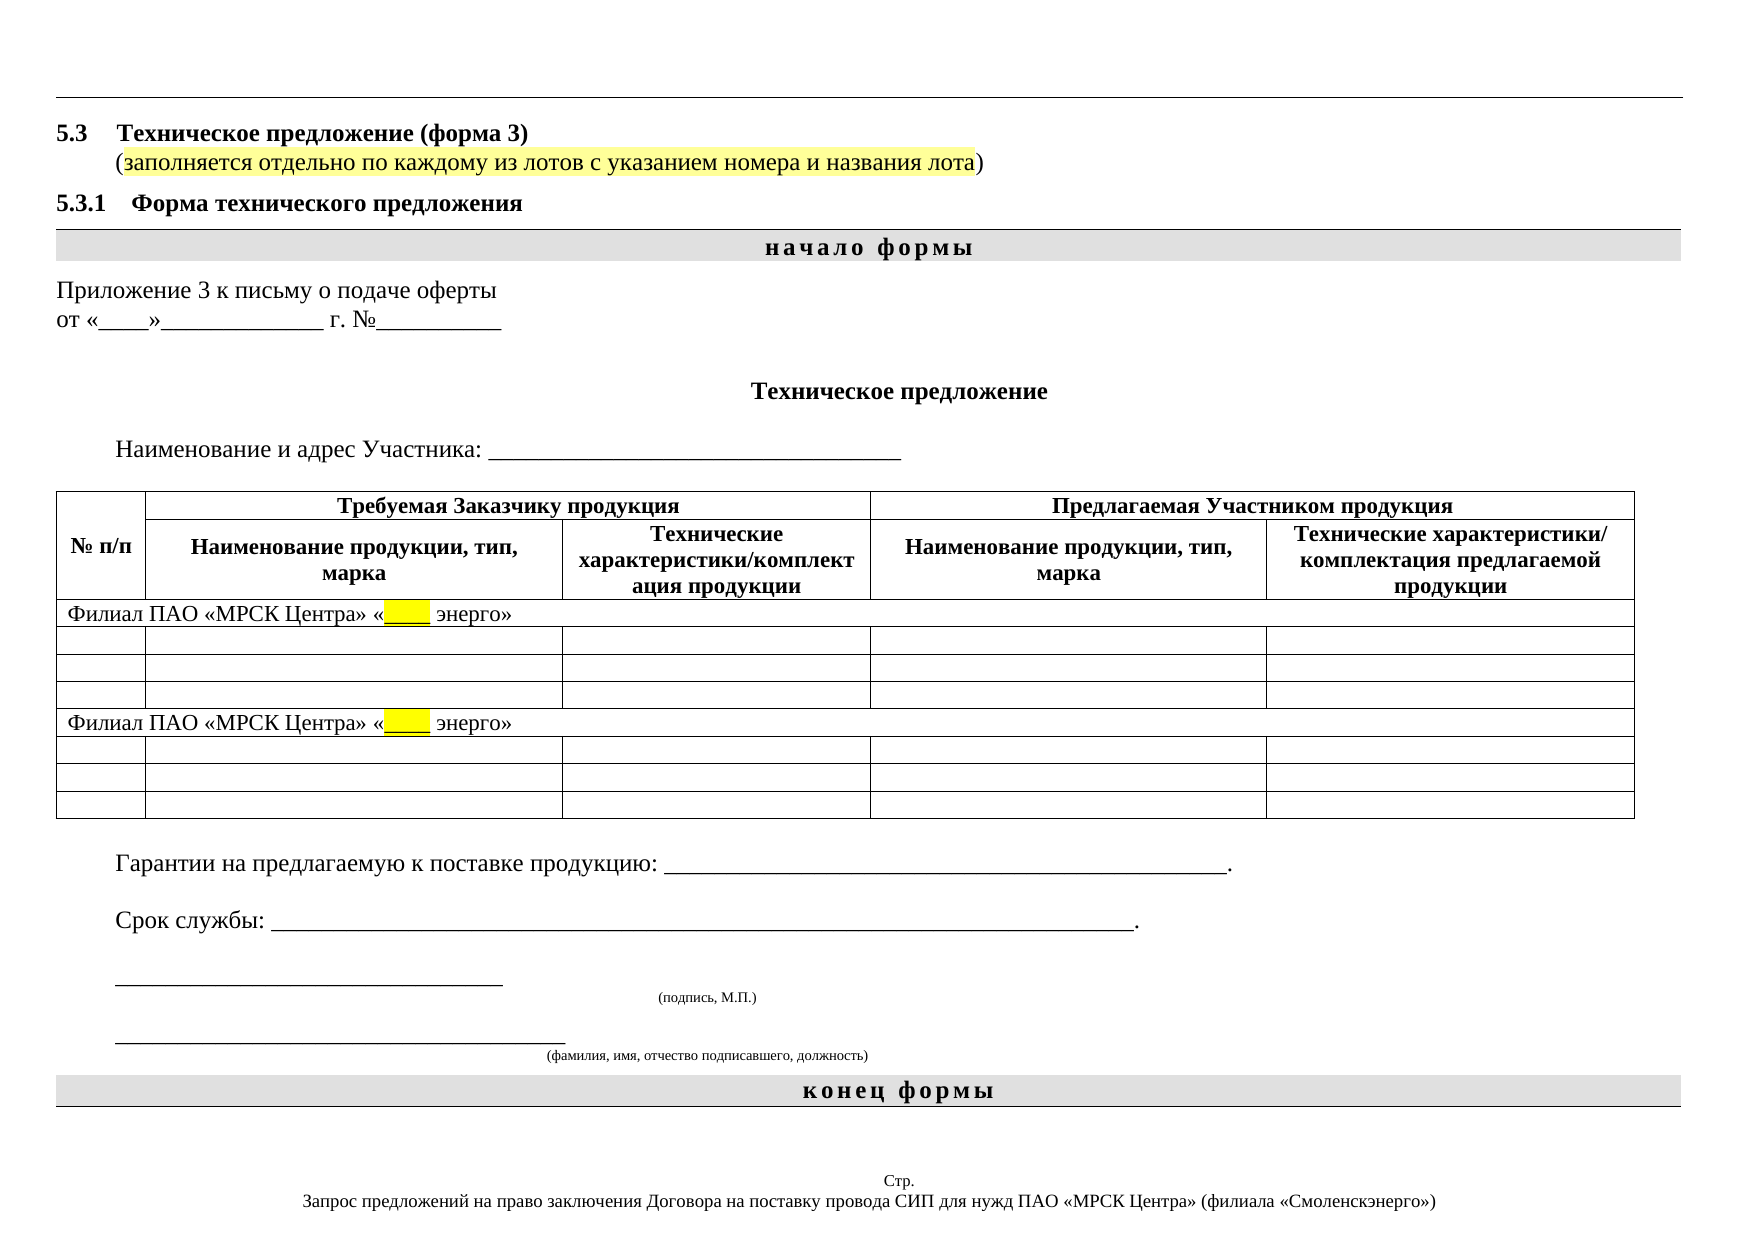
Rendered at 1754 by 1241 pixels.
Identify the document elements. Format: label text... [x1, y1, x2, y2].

table_cell [57, 627, 145, 653]
table_cell Наименование продукции, тип, марка [146, 520, 562, 599]
subtitle Техническое предложение (форма 3) [56, 118, 1683, 147]
table_cell [57, 764, 145, 791]
table_cell [871, 764, 1266, 791]
table_cell [563, 682, 870, 708]
table_cell [146, 792, 562, 818]
text _______________________________ [56, 960, 1683, 989]
text Наименование и адрес Участника: _________________________________ [56, 434, 1683, 462]
text (подпись, М.П.) [56, 989, 1299, 1018]
text начало формы [56, 230, 1681, 261]
table_cell [1267, 627, 1634, 653]
table_cell [871, 792, 1266, 818]
table_header Требуемая Заказчику продукция [146, 492, 870, 519]
table_cell [1267, 737, 1634, 763]
table_cell Филиал ПАО «МРСК Центра» «____ энерго» [57, 709, 384, 736]
table_cell [146, 627, 562, 653]
subtitle Форма технического предложения [56, 188, 1683, 217]
text Срок службы: _____________________________________________________________________. [56, 905, 1683, 934]
table_cell [1267, 655, 1634, 681]
table_cell [1267, 682, 1634, 708]
table_cell [57, 792, 145, 818]
table_cell [57, 682, 145, 708]
text (фамилия, имя, отчество подписавшего, должность) [56, 1047, 1299, 1075]
table_cell [146, 655, 562, 681]
table_cell [871, 627, 1266, 653]
table_cell Филиал ПАО «МРСК Центра» «____ энерго» [430, 709, 1634, 736]
table_cell Технические характеристики/ комплектация предлагаемой продукции [1267, 520, 1634, 599]
table_cell [57, 737, 145, 763]
table_cell [57, 655, 145, 681]
table_cell [146, 682, 562, 708]
text Гарантии на предлагаемую к поставке продукцию: _____________________________________________. [56, 848, 1683, 876]
text конец формы [56, 1075, 1681, 1106]
table_cell [563, 764, 870, 791]
table_cell Филиал ПАО «МРСК Центра» «____ энерго» [430, 600, 1634, 626]
text Техническое предложение [56, 376, 1683, 405]
table_header Предлагаемая Участником продукция [871, 492, 1634, 519]
text ____________________________________ [56, 1018, 1683, 1047]
table_cell Филиал ПАО «МРСК Центра» «____ энерго» [57, 600, 384, 626]
table_cell [563, 655, 870, 681]
text (заполняется отдельно по каждому из лотов с указанием номера и названия лота) [975, 147, 1683, 176]
text Приложение 3 к письму о подаче оферты от «____»_____________ г. №__________ [56, 276, 1683, 333]
table_cell [563, 627, 870, 653]
table_cell [1267, 792, 1634, 818]
table_cell [871, 682, 1266, 708]
table_cell [871, 737, 1266, 763]
table_cell Технические характеристики/комплектация продукции [563, 520, 870, 599]
table_cell [563, 737, 870, 763]
table_cell Наименование продукции, тип, марка [871, 520, 1266, 599]
table_cell [146, 764, 562, 791]
table_cell [146, 737, 562, 763]
table_cell [871, 655, 1266, 681]
table_cell [563, 792, 870, 818]
table_cell [1267, 764, 1634, 791]
table_header № п/п [57, 492, 145, 599]
